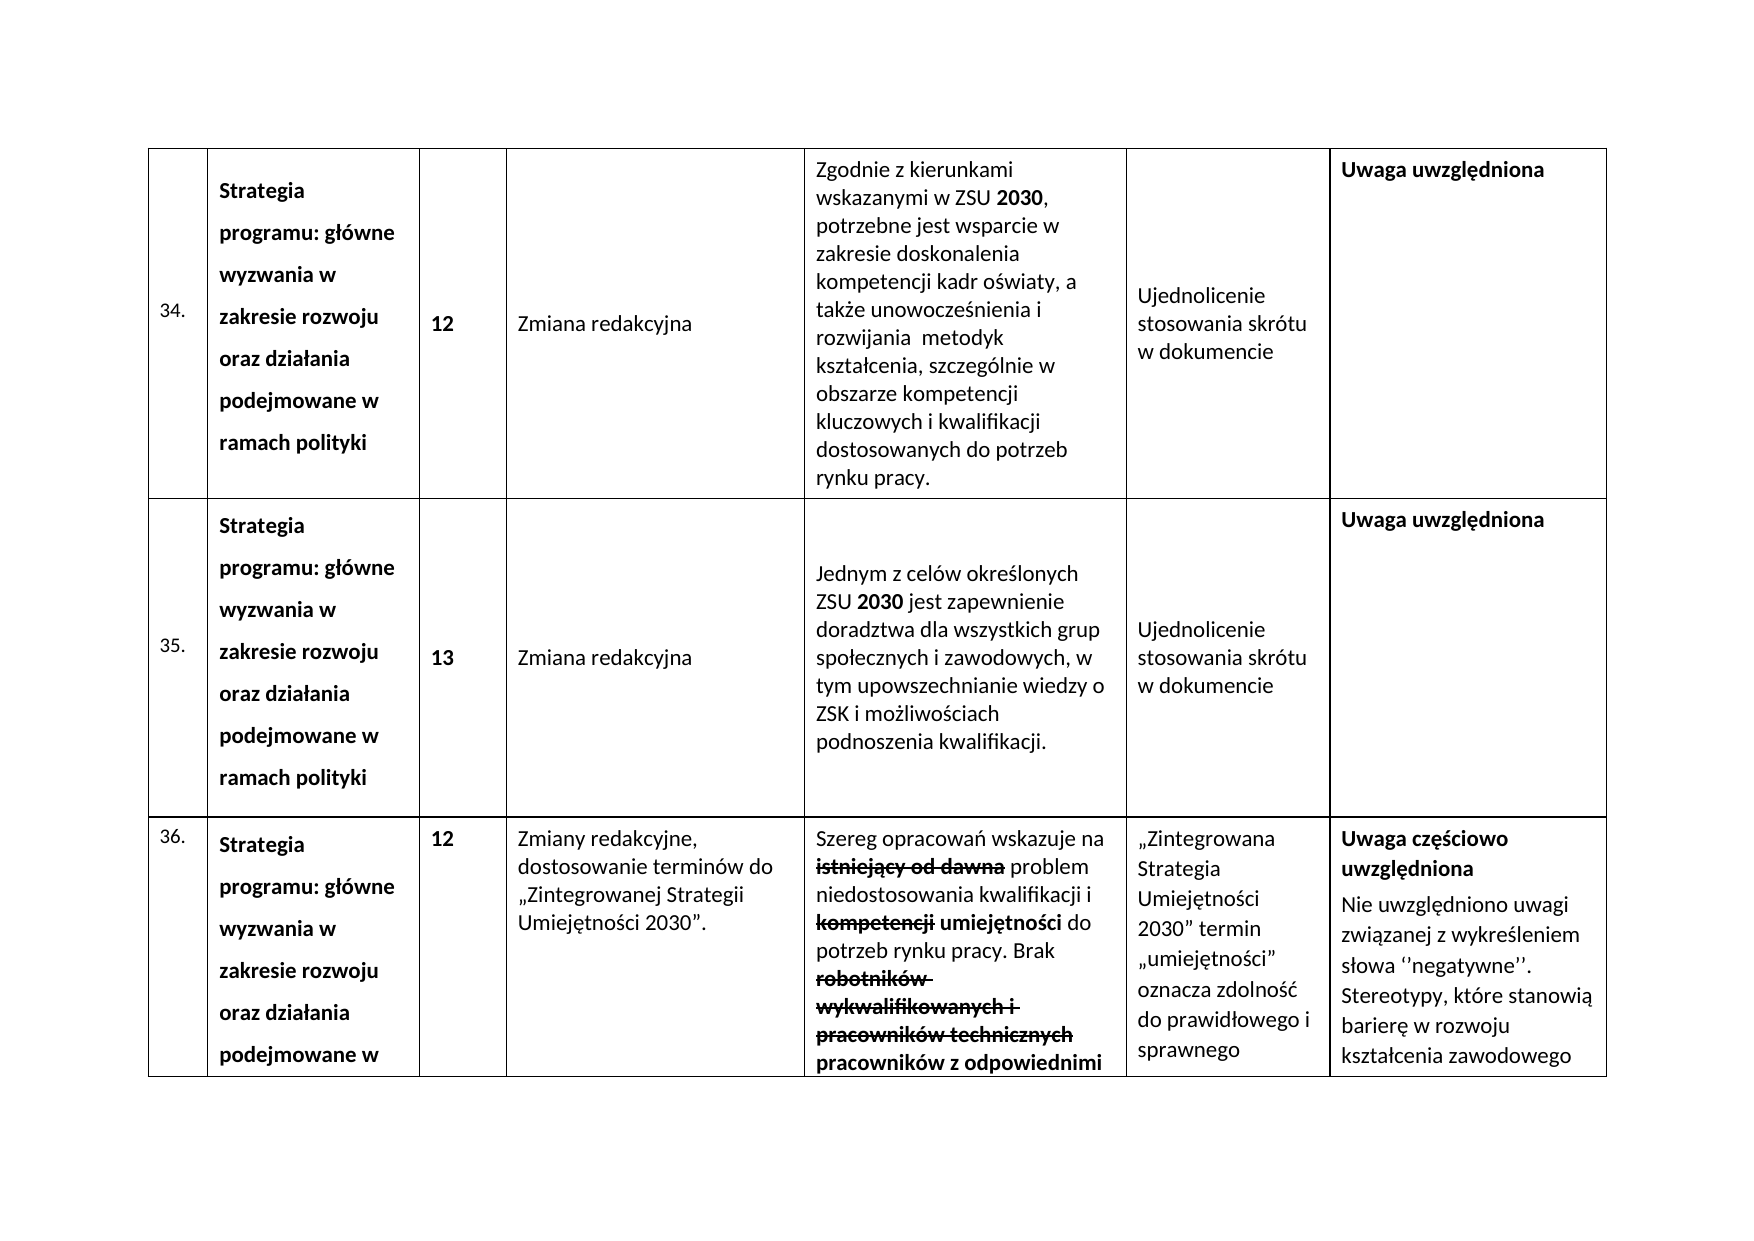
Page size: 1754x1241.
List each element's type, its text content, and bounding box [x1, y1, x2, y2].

table_cell Zmiana redakcyjna [507, 149, 804, 497]
table_cell [149, 149, 207, 497]
table_cell Zgodnie z kierunkami wskazanymi w ZSU 2030, potrzebne jest wsparcie w zakresie doskonalenia kompetencji kadr oświaty, a także unowocześnienia i rozwijania metodyk kształcenia, szczególnie w obszarze kompetencji kluczowych i kwalifikacji dostosowanych do potrzeb rynku pracy. [805, 149, 1126, 497]
table_cell 13 [420, 499, 506, 816]
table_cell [507, 818, 804, 1076]
table_cell Jednym z celów określonych ZSU 2030 jest zapewnienie doradztwa dla wszystkich grup społecznych i zawodowych, w tym upowszechnianie wiedzy o ZSK i możliwościach podnoszenia kwalifikacji. [805, 499, 1126, 816]
table_cell Strategia programu: główne wyzwania w zakresie rozwoju oraz działania podejmowane w ramach polityki [208, 499, 419, 816]
table_cell [149, 818, 207, 1076]
table_cell Uwaga uwzględniona [1331, 149, 1606, 497]
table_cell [1331, 818, 1606, 1076]
table_cell Uwaga uwzględniona [1331, 499, 1606, 816]
table_cell Ujednolicenie stosowania skrótu w dokumencie [1127, 499, 1329, 816]
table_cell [208, 149, 419, 497]
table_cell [208, 818, 419, 1076]
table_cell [805, 818, 1126, 1076]
table_cell Ujednolicenie stosowania skrótu w dokumencie [1127, 149, 1329, 497]
table_cell [149, 499, 207, 816]
table_cell 12 [420, 149, 506, 497]
table_cell Zmiana redakcyjna [507, 499, 804, 816]
table_cell 12 [420, 818, 506, 1076]
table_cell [1127, 818, 1329, 1076]
